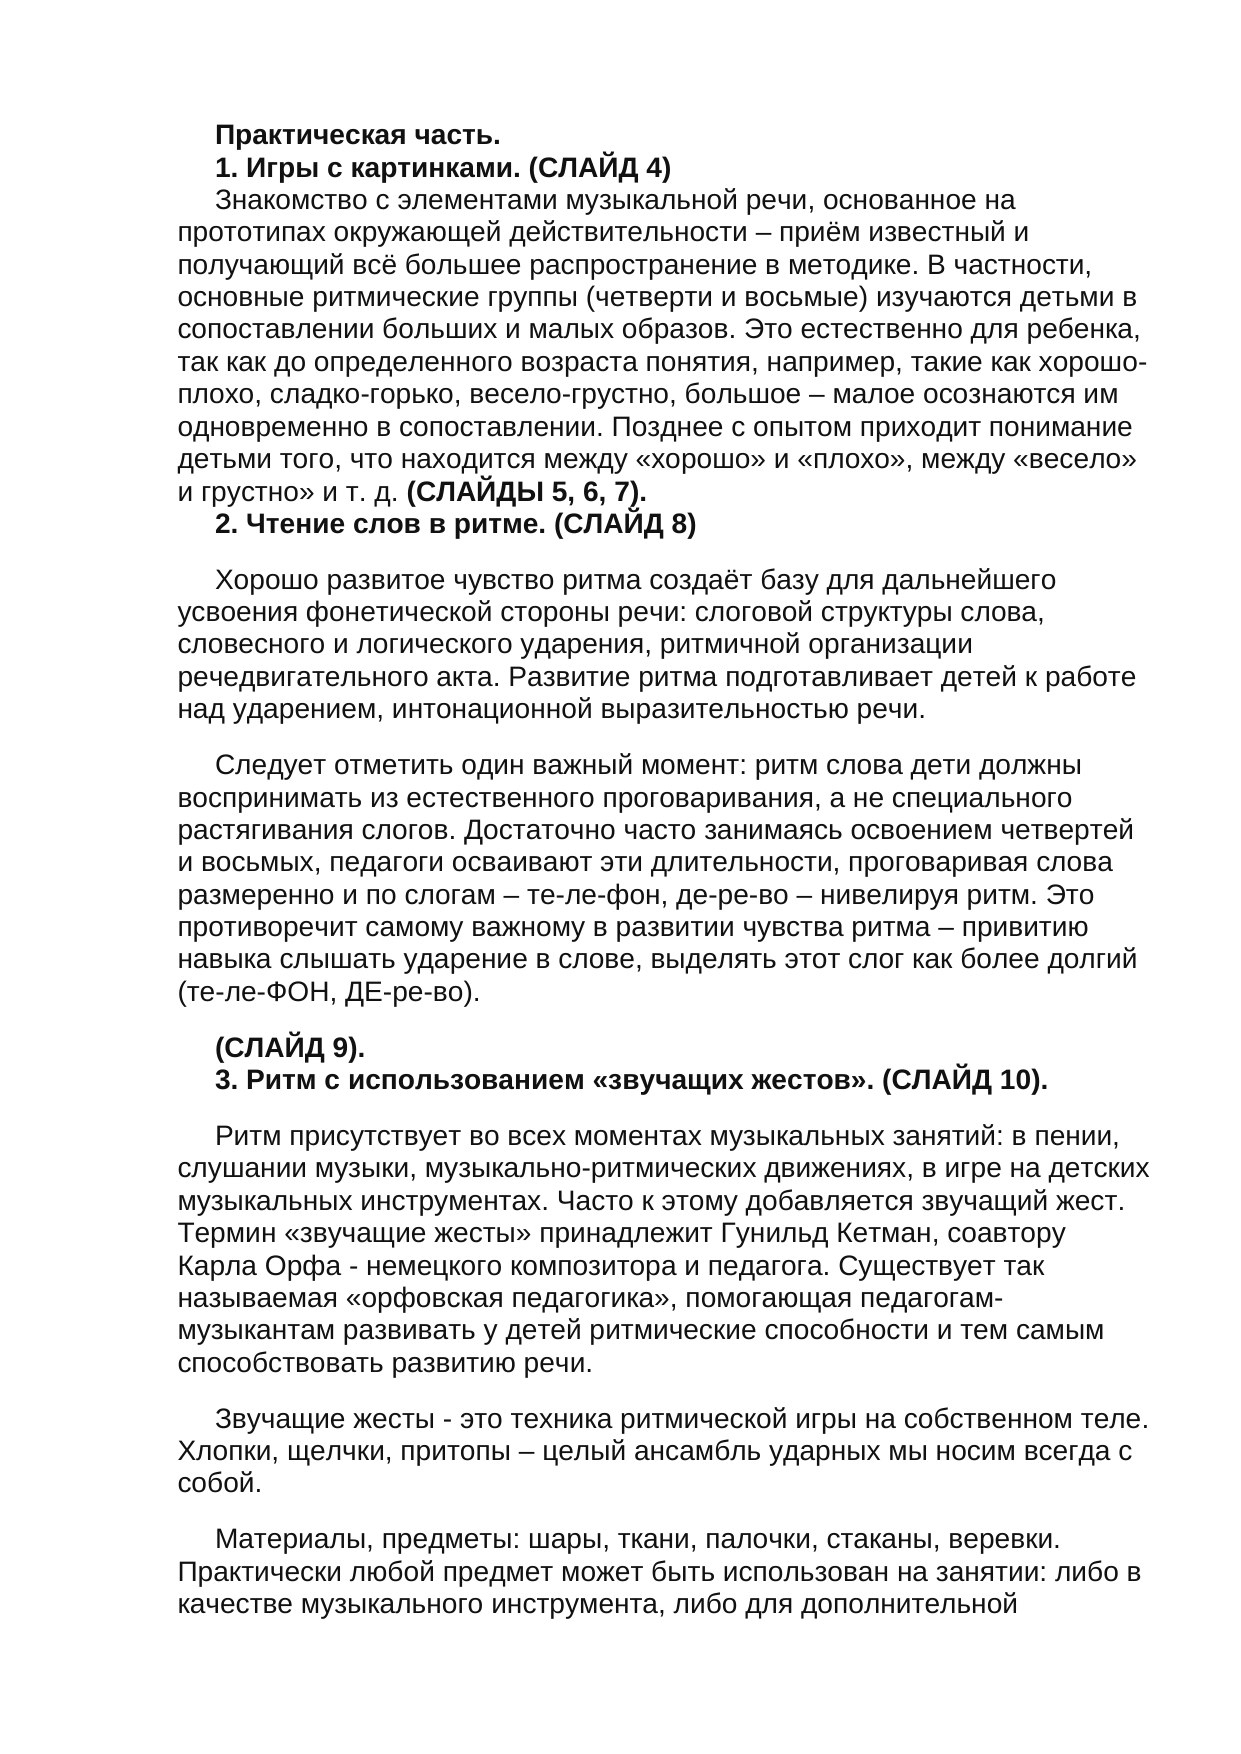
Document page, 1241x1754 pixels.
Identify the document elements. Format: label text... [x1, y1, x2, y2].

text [177, 1522, 1152, 1619]
text Ритм присутствует во всех моментах музыкальных занятий: в пении, слушании музыки, музыкально-ритмических движениях, в игре на детских музыкальных инструментах. Часто к этому добавляется звучащий жест. Термин «звучащие жесты» принадлежит Гунильд Кетман, соавтору Карла Орфа - немецкого композитора и педагога. Существует так называемая «орфовская педагогика», помогающая педагогам-музыкантам развивать у детей ритмические способности и тем самым способствовать развитию речи. [177, 1119, 1152, 1378]
text 3. Ритм с использованием «звучащих жестов». (СЛАЙД 10). [177, 1063, 1152, 1096]
text Звучащие жесты - это техника ритмической игры на собственном теле. Хлопки, щелчки, притопы – целый ансамбль ударных мы носим всегда с собой. [177, 1402, 1152, 1499]
text (СЛАЙД 9). [177, 1031, 1152, 1063]
text Хорошо развитое чувство ритма создаёт базу для дальнейшего усвоения фонетической стороны речи: слоговой структуры слова, словесного и логического ударения, ритмичной организации речедвигательного акта. Развитие ритма подготавливает детей к работе над ударением, интонационной выразительностью речи. [177, 563, 1152, 725]
text Знакомство с элементами музыкальной речи, основанное на прототипах окружающей действительности – приём известный и получающий всё большее распространение в методике. В частности, основные ритмические группы (четверти и восьмые) изучаются детьми в сопоставлении больших и малых образов. Это естественно для ребенка, так как до определенного возраста понятия, например, такие как хорошо-плохо, сладко-горько, весело-грустно, большое – малое осознаются им одновременно в сопоставлении. Позднее с опытом приходит понимание детьми того, что находится между «хорошо» и «плохо», между «весело» и грустно» и т. д. (СЛАЙДЫ 5, 6, 7). [177, 183, 1152, 507]
text 1. Игры с картинками. (СЛАЙД 4) [177, 151, 1152, 183]
text 2. Чтение слов в ритме. (СЛАЙД 8) [177, 507, 1152, 539]
text Следует отметить один важный момент: ритм слова дети должны воспринимать из естественного проговаривания, а не специального растягивания слогов. Достаточно часто занимаясь освоением четвертей и восьмых, педагоги осваивают эти длительности, проговаривая слова размеренно и по слогам – те-ле-фон, де-ре-во – нивелируя ритм. Это противоречит самому важному в развитии чувства ритма – привитию навыка слышать ударение в слове, выделять этот слог как более долгий (те-ле-ФОН, ДЕ-ре-во). [177, 748, 1152, 1007]
text Практическая часть. [177, 118, 1152, 151]
